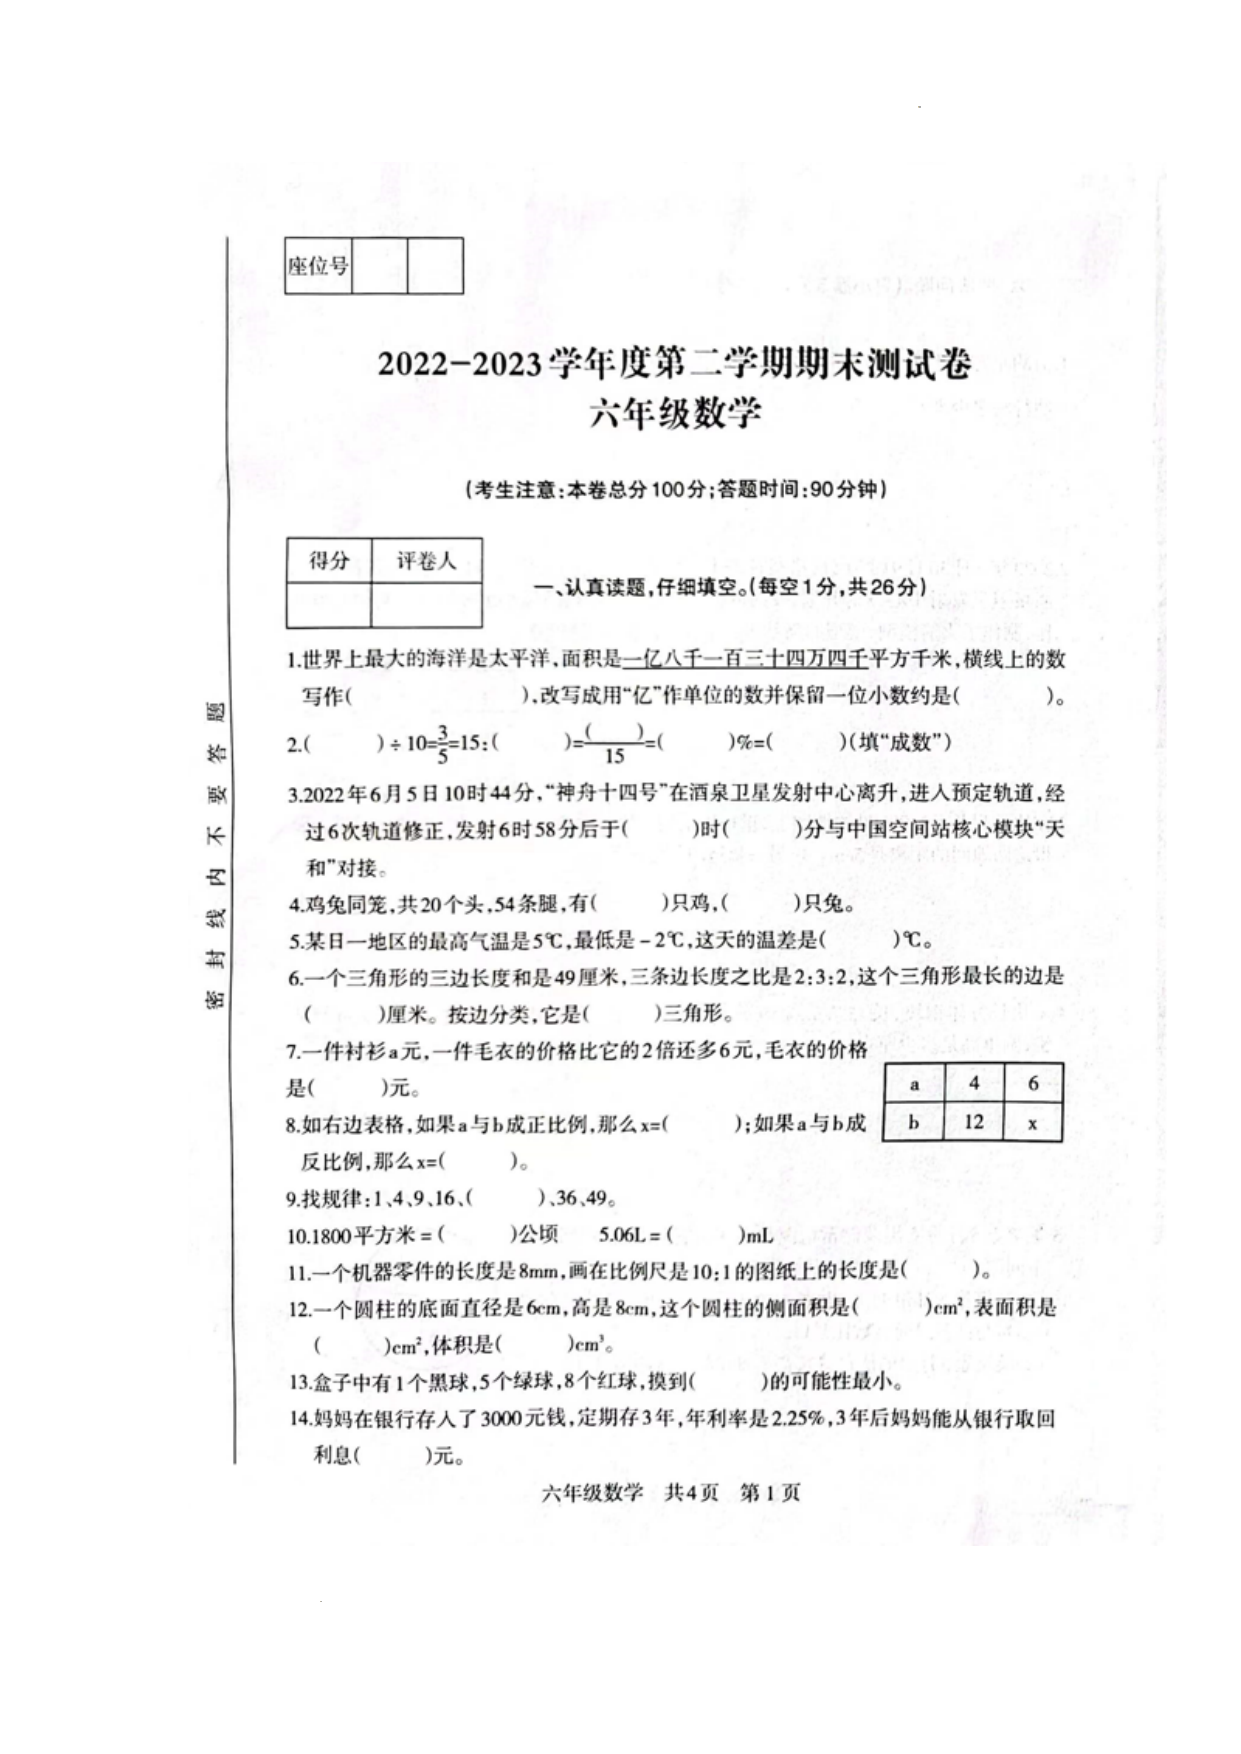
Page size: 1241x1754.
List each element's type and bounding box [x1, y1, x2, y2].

picture [187, 162, 1167, 1546]
